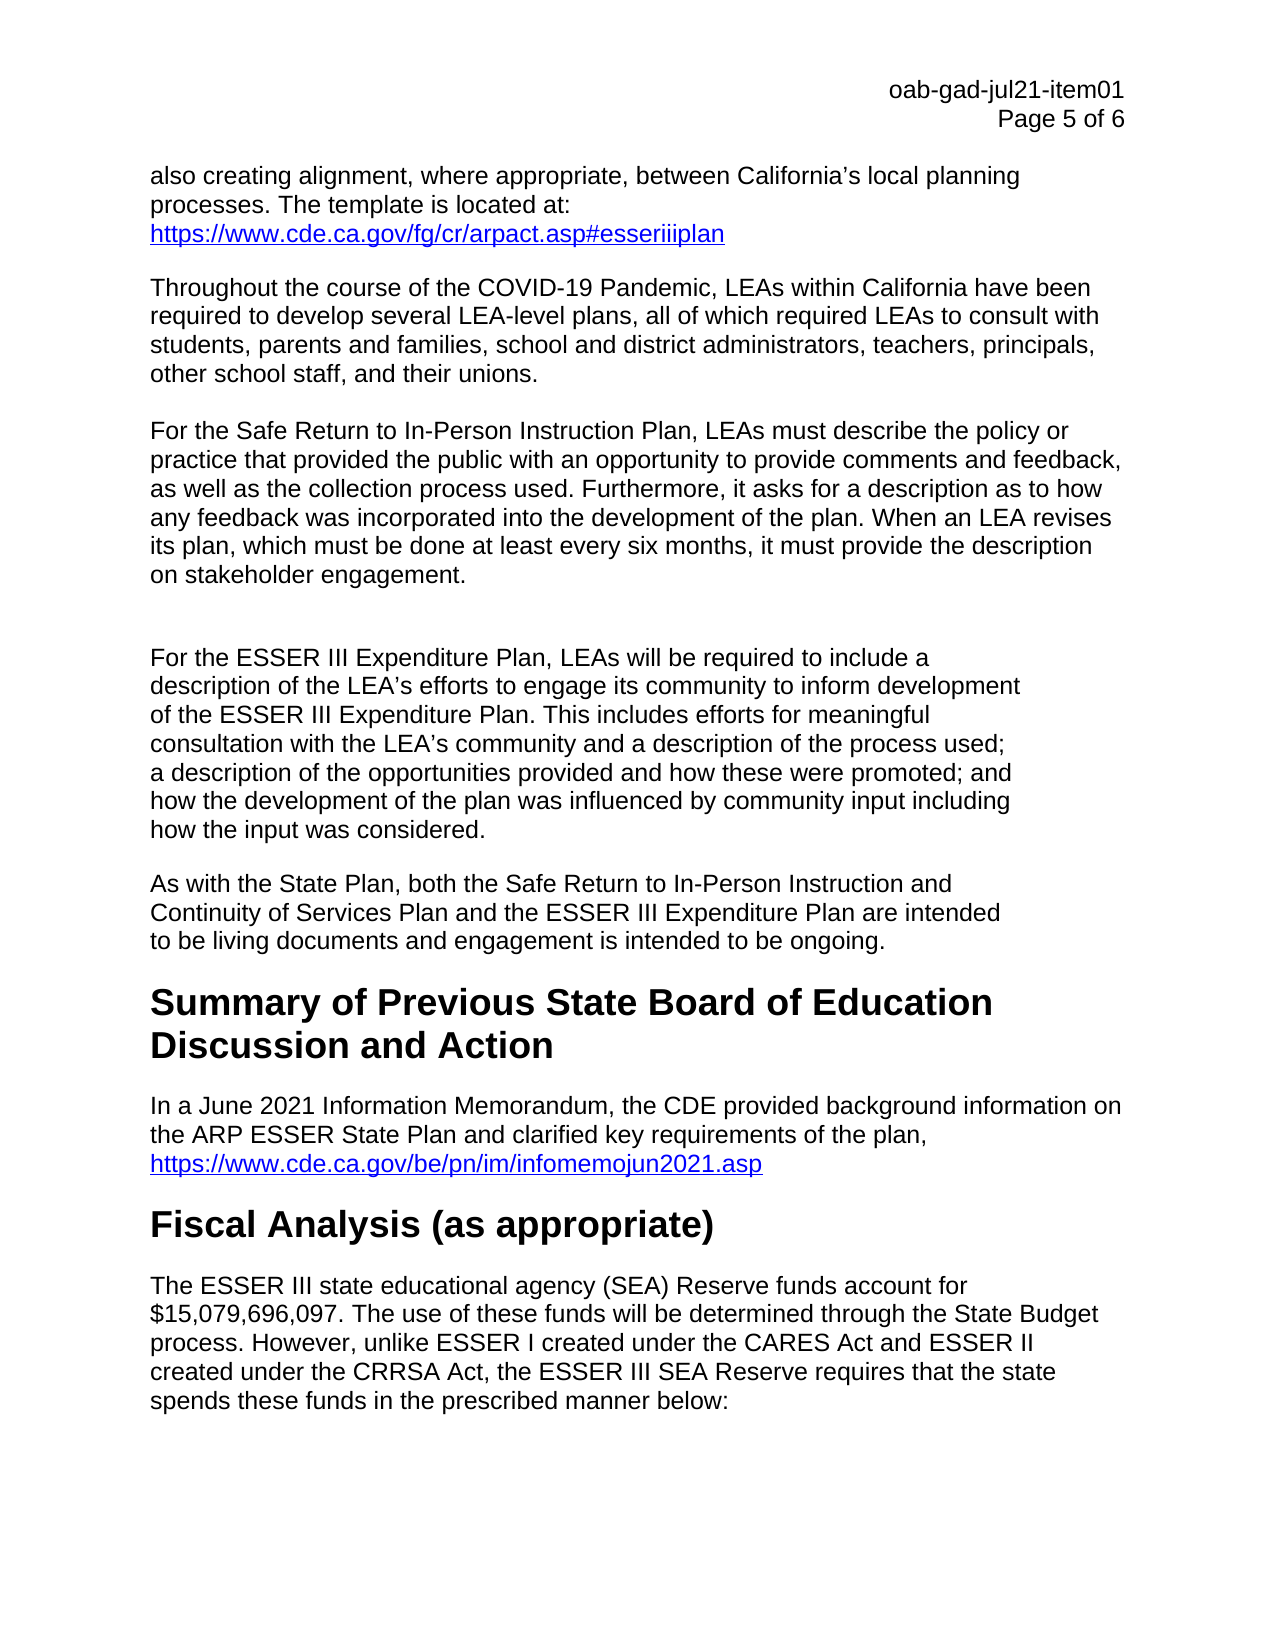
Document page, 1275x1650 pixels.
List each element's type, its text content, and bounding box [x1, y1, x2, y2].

subtitle Summary of Previous State Board of Education Discussion and Action [150, 980, 1125, 1066]
text As with the State Plan, both the Safe Return to In-Person Instruction and Continuity of Services Plan and the ESSER III Expenditure Plan are intended to be living documents and engagement is intended to be ongoing. [150, 869, 1025, 955]
text For the Safe Return to In-Person Instruction Plan, LEAs must describe the policy or practice that provided the public with an opportunity to provide comments and feedback, as well as the collection process used. Furthermore, it asks for a description as to how any feedback was incorporated into the development of the plan. When an LEA revises its plan, which must be done at least every six months, it must provide the description on stakeholder engagement. [150, 416, 1125, 589]
text Throughout the course of the COVID-19 Pandemic, LEAs within California have been required to develop several LEA-level plans, all of which required LEAs to consult with students, parents and families, school and district administrators, teachers, principals, other school staff, and their unions. [150, 272, 1125, 387]
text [150, 161, 1025, 247]
text The ESSER III state educational agency (SEA) Reserve funds account for $15,079,696,097. The use of these funds will be determined through the State Budget process. However, unlike ESSER I created under the CARES Act and ESSER II created under the CRRSA Act, the ESSER III SEA Reserve requires that the state spends these funds in the prescribed manner below: [150, 1271, 1125, 1414]
subtitle Fiscal Analysis (as appropriate) [150, 1202, 1125, 1246]
text For the ESSER III Expenditure Plan, LEAs will be required to include a description of the LEA’s efforts to engage its community to inform development of the ESSER III Expenditure Plan. This includes efforts for meaningful consultation with the LEA’s community and a description of the process used; a description of the opportunities provided and how these were promoted; and how the development of the plan was influenced by community input including how the input was considered. [150, 642, 1025, 844]
text In a June 2021 Information Memorandum, the CDE provided background information on the ARP ESSER State Plan and clarified key requirements of the plan, https://www.cde.ca.gov/be/pn/im/infomemojun2021.asp [150, 1091, 1125, 1177]
